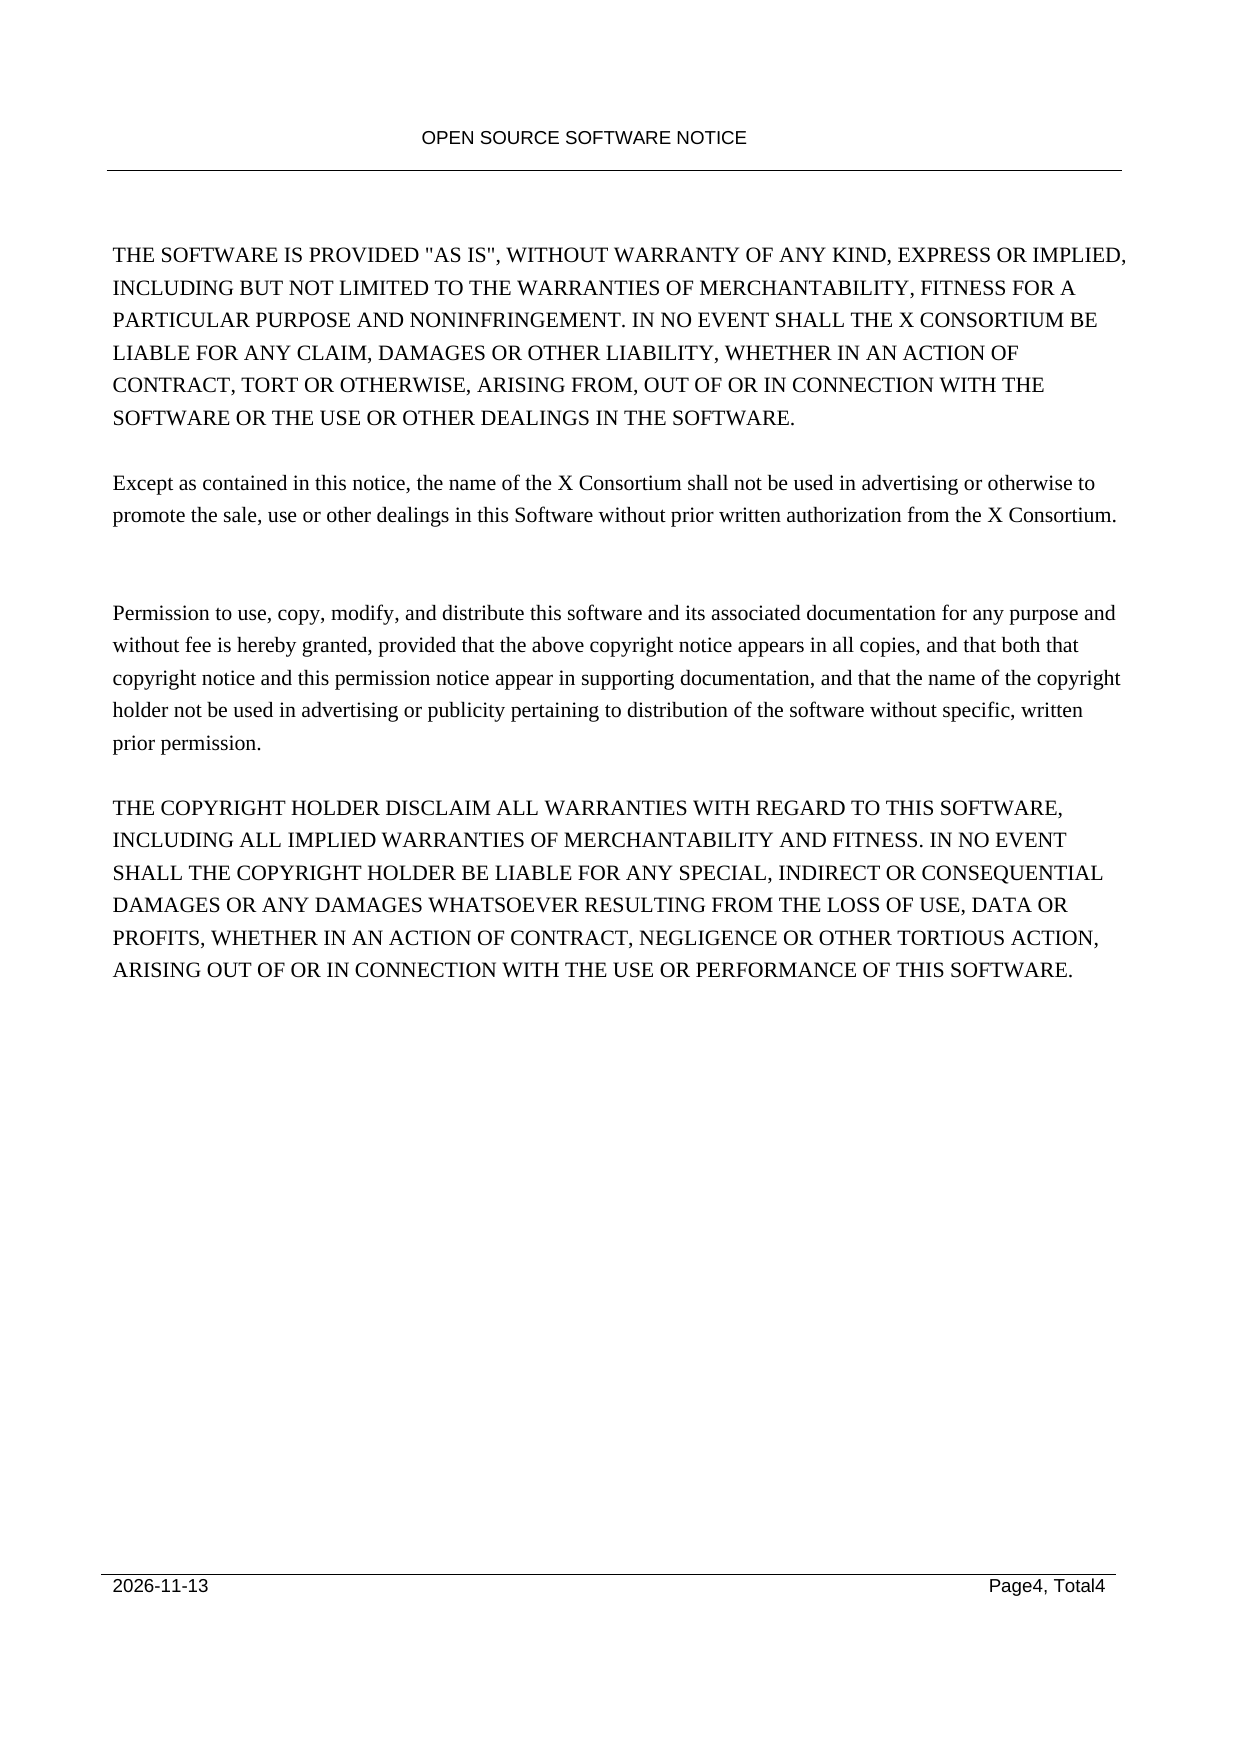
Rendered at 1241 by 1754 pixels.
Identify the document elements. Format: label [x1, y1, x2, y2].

text [112, 206, 1128, 1019]
